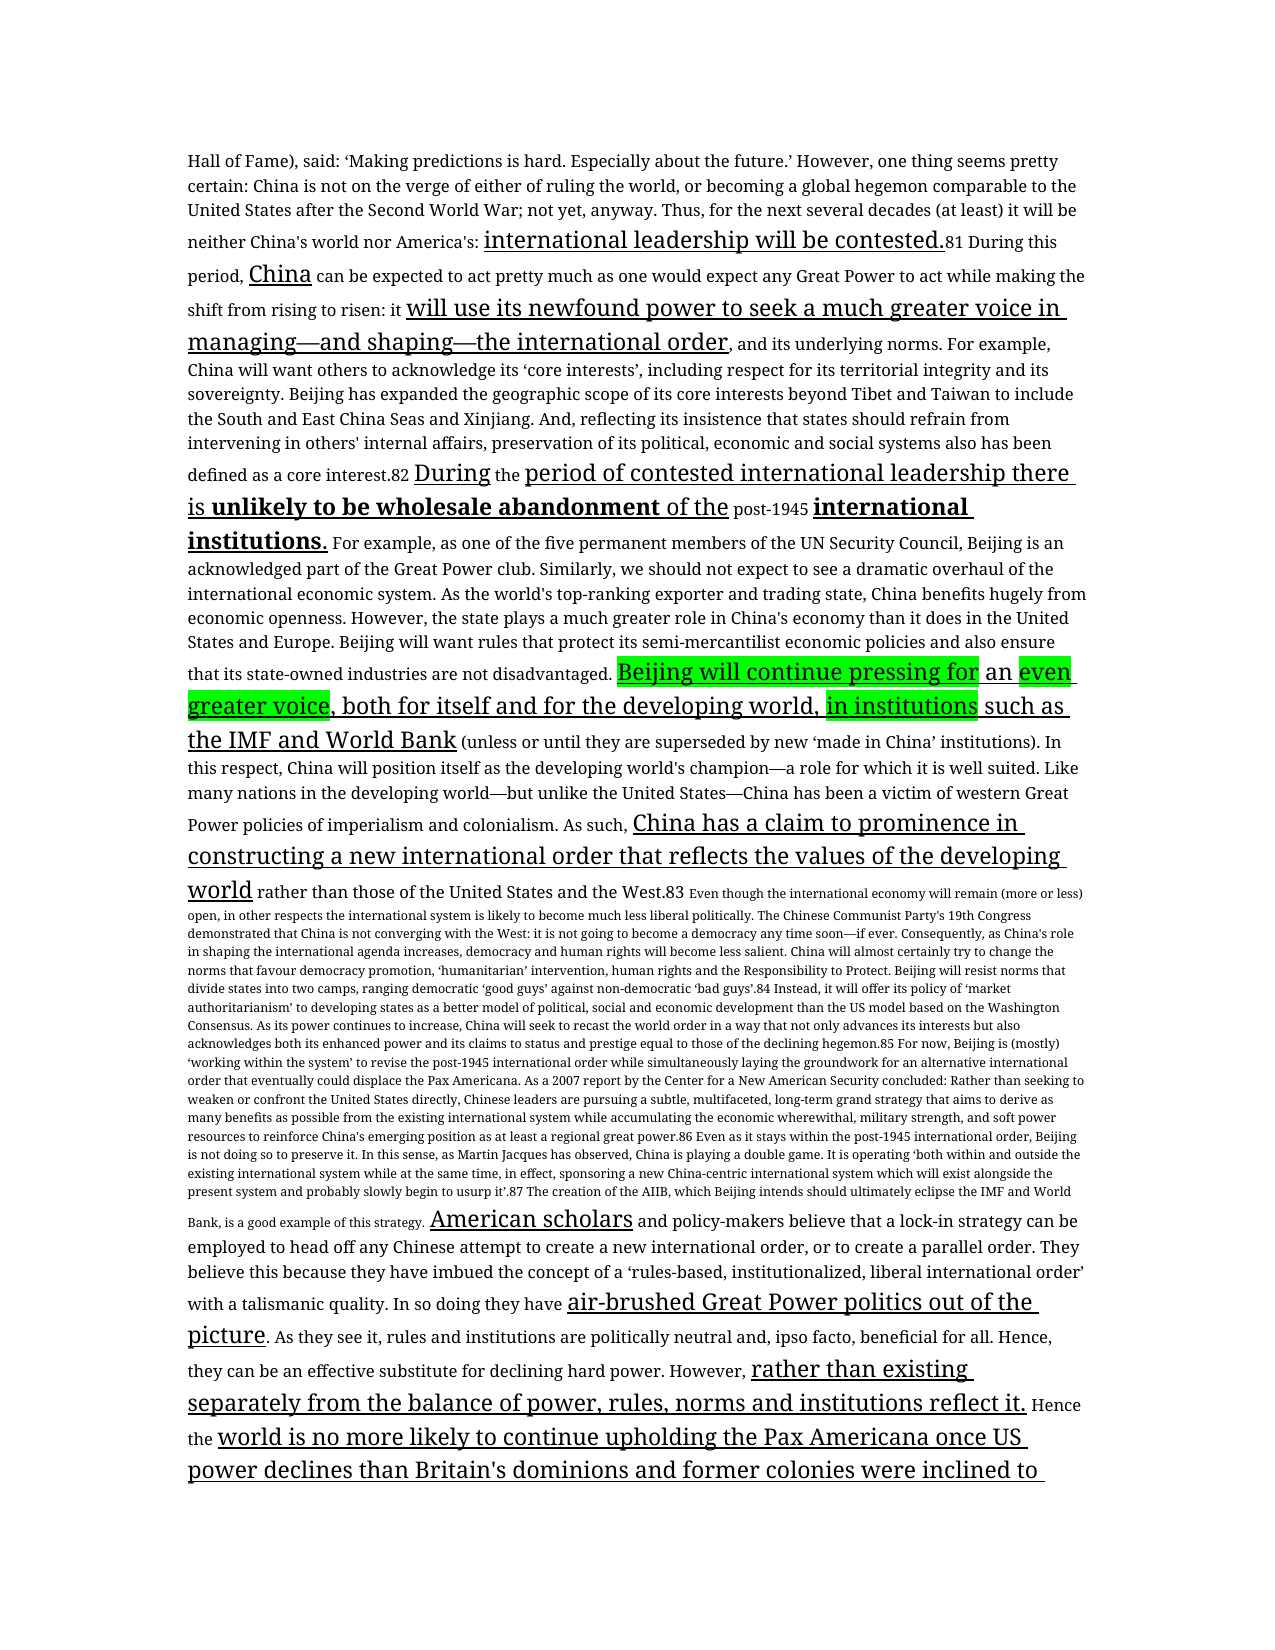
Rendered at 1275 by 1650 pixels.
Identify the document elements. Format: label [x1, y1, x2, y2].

text [187, 150, 1087, 1485]
